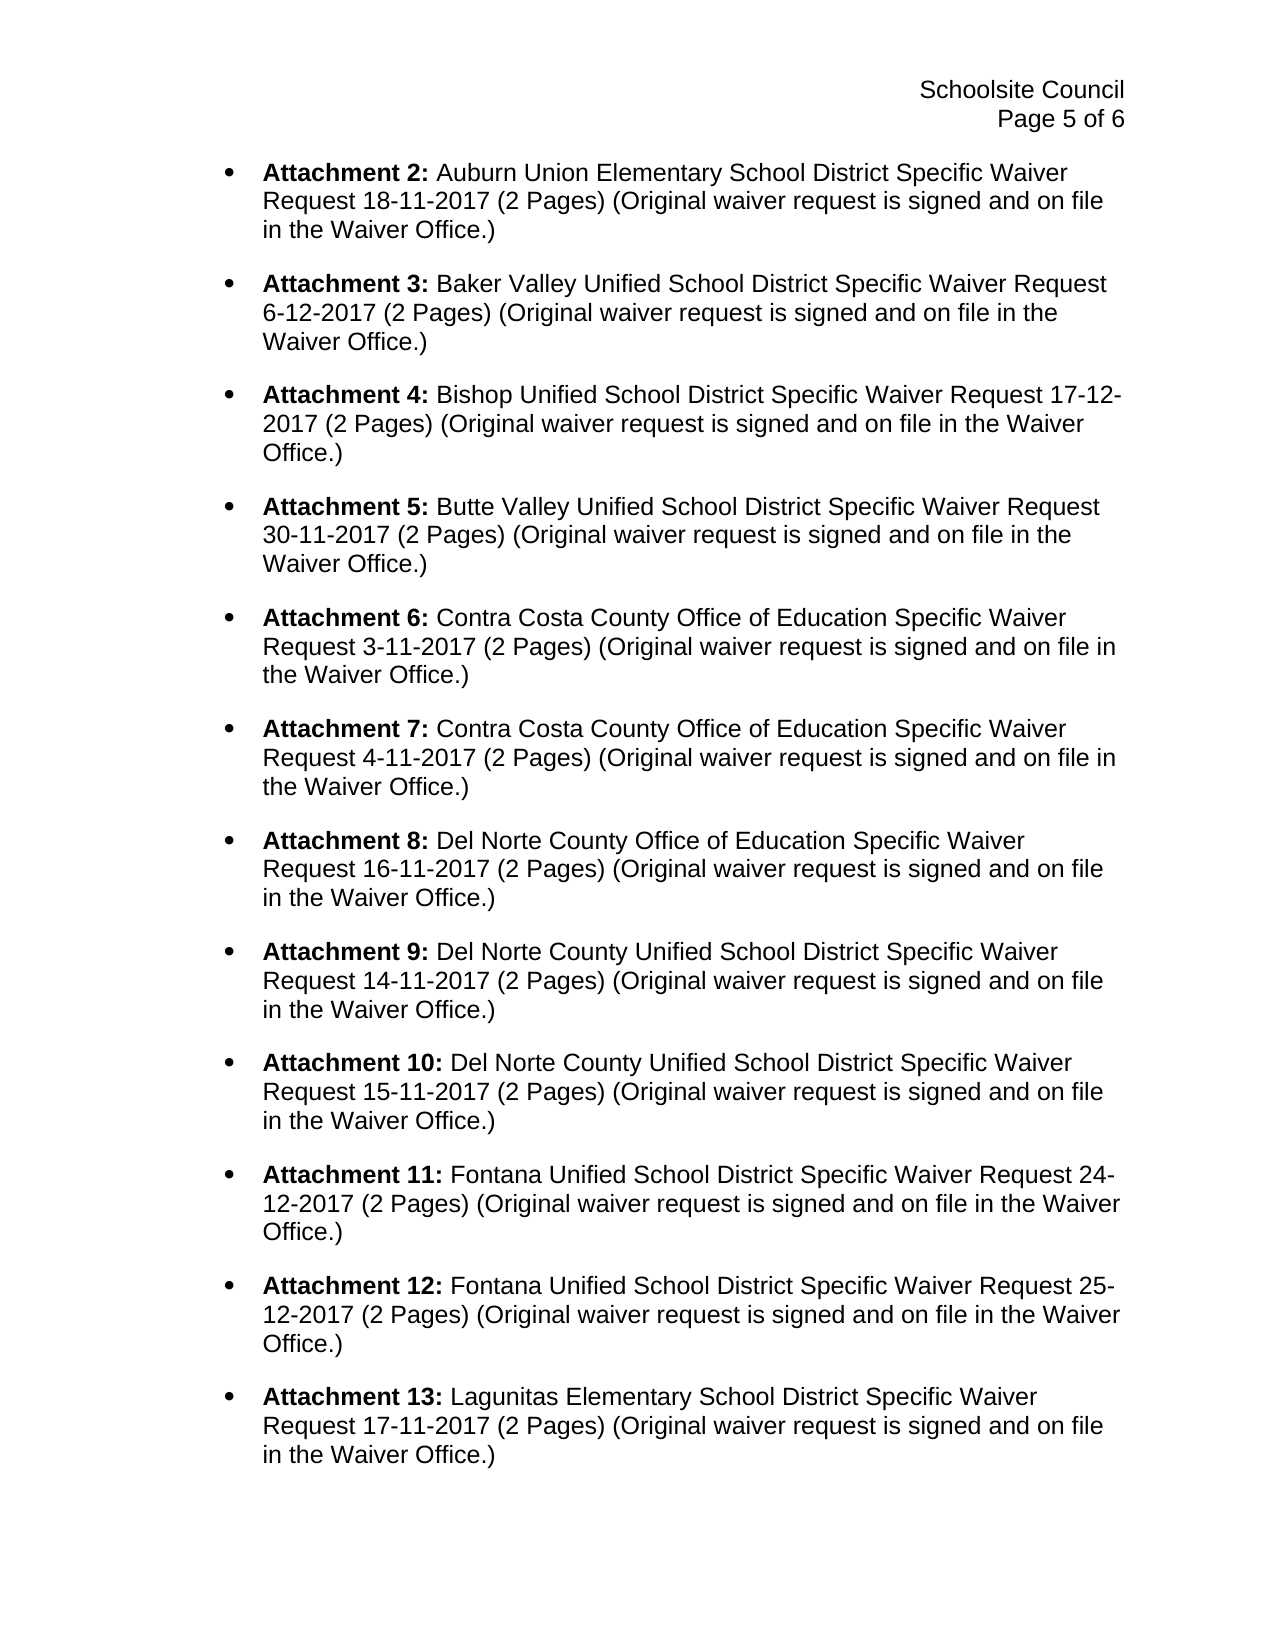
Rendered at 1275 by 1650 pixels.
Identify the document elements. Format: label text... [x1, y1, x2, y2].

list Attachment 5: Butte Valley Unified School District Specific Waiver Request 30-11-2017 (2 Pages) (Original waiver request is signed and on file in the Waiver Office.) [225, 492, 1125, 578]
list Attachment 8: Del Norte County Office of Education Specific Waiver Request 16-11-2017 (2 Pages) (Original waiver request is signed and on file in the Waiver Office.) [225, 826, 1125, 912]
list Attachment 6: Contra Costa County Office of Education Specific Waiver Request 3-11-2017 (2 Pages) (Original waiver request is signed and on file in the Waiver Office.) [225, 603, 1125, 689]
list Attachment 11: Fontana Unified School District Specific Waiver Request 24-12-2017 (2 Pages) (Original waiver request is signed and on file in the Waiver Office.) [225, 1160, 1125, 1246]
list Attachment 9: Del Norte County Unified School District Specific Waiver Request 14-11-2017 (2 Pages) (Original waiver request is signed and on file in the Waiver Office.) [225, 937, 1125, 1023]
list Attachment 10: Del Norte County Unified School District Specific Waiver Request 15-11-2017 (2 Pages) (Original waiver request is signed and on file in the Waiver Office.) [225, 1048, 1125, 1135]
list Attachment 2: Auburn Union Elementary School District Specific Waiver Request 18-11-2017 (2 Pages) (Original waiver request is signed and on file in the Waiver Office.) [225, 157, 1125, 244]
list Attachment 7: Contra Costa County Office of Education Specific Waiver Request 4-11-2017 (2 Pages) (Original waiver request is signed and on file in the Waiver Office.) [225, 714, 1125, 801]
list Attachment 13: Lagunitas Elementary School District Specific Waiver Request 17-11-2017 (2 Pages) (Original waiver request is signed and on file in the Waiver Office.) [225, 1382, 1125, 1469]
list Attachment 3: Baker Valley Unified School District Specific Waiver Request 6-12-2017 (2 Pages) (Original waiver request is signed and on file in the Waiver Office.) [225, 269, 1125, 355]
list Attachment 4: Bishop Unified School District Specific Waiver Request 17-12-2017 (2 Pages) (Original waiver request is signed and on file in the Waiver Office.) [225, 380, 1125, 467]
list Attachment 12: Fontana Unified School District Specific Waiver Request 25-12-2017 (2 Pages) (Original waiver request is signed and on file in the Waiver Office.) [225, 1271, 1125, 1357]
